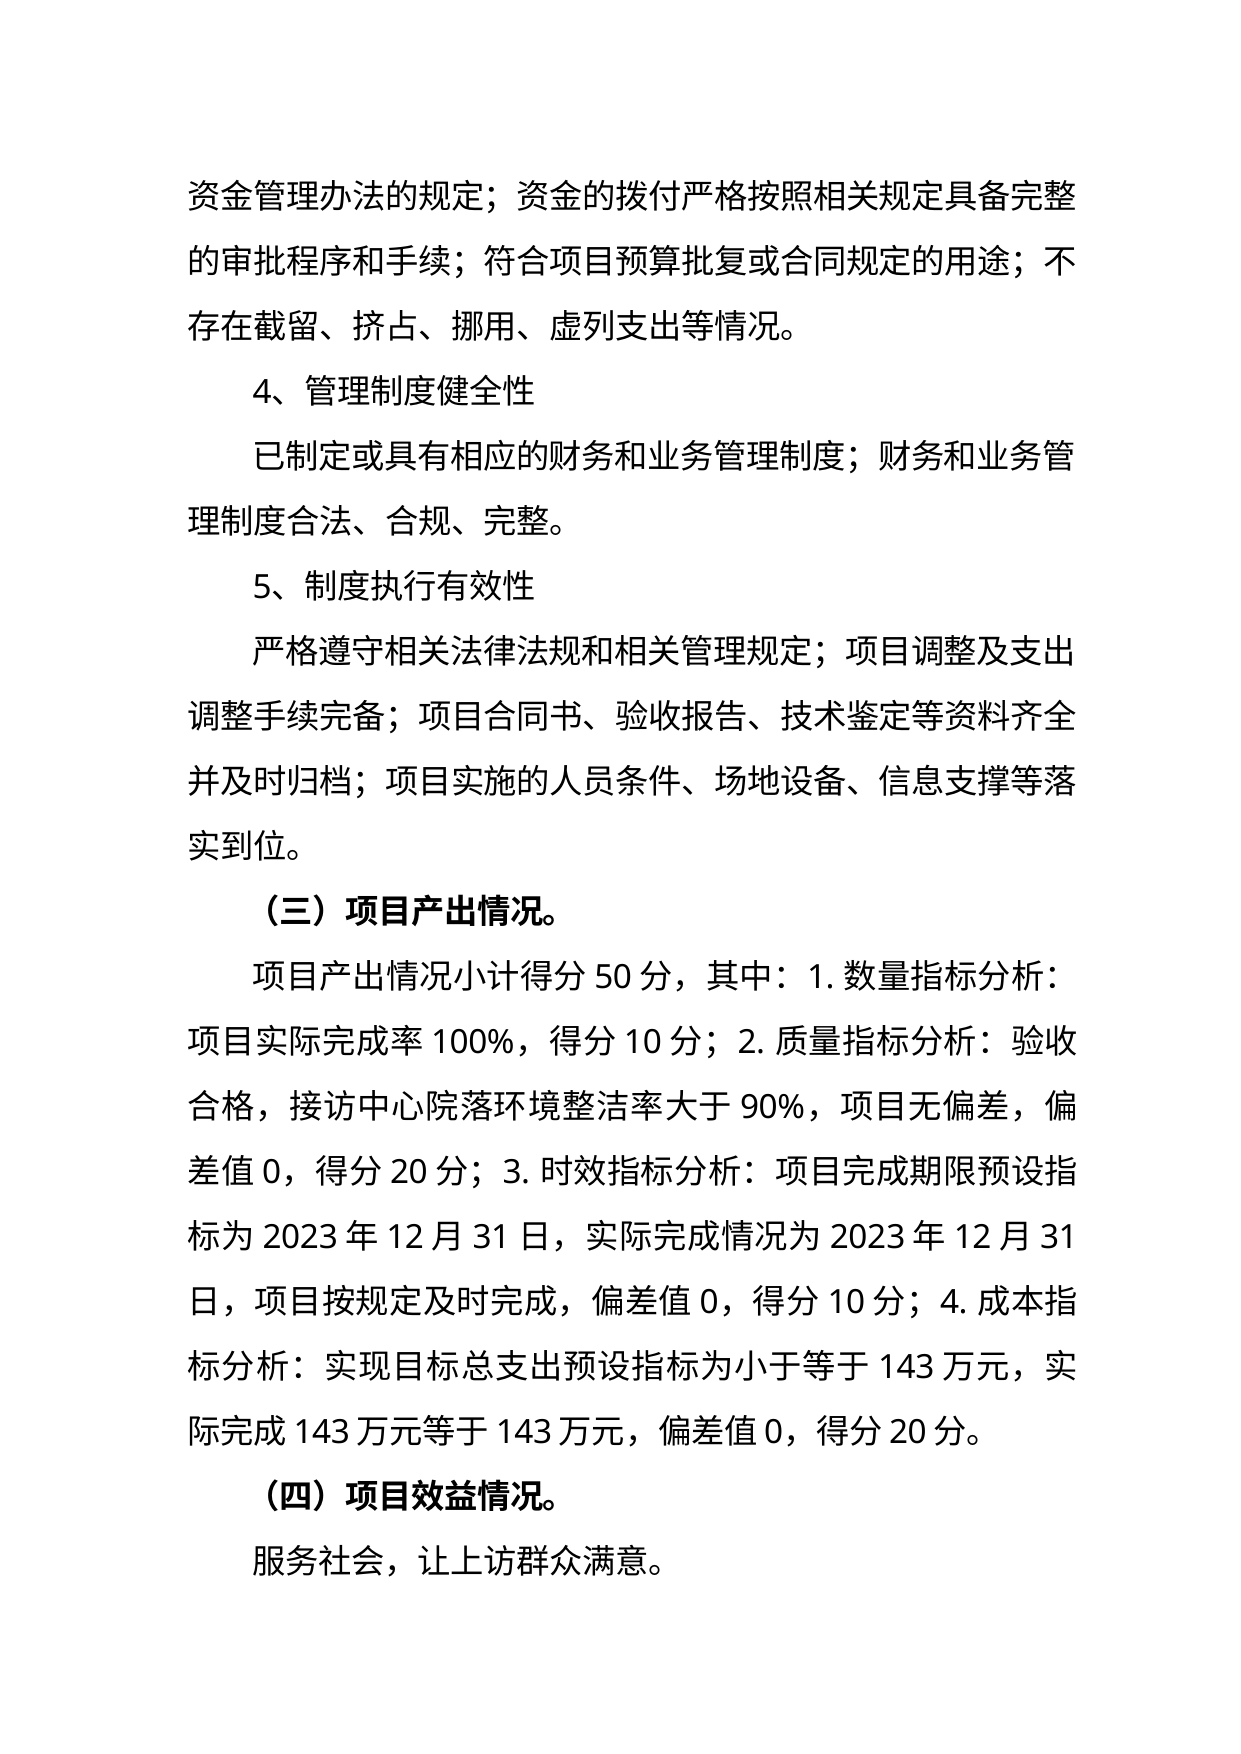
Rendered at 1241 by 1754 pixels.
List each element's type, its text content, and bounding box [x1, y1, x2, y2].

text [187, 162, 1078, 357]
text 已制定或具有相应的财务和业务管理制度；财务和业务管理制度合法、合规、完整。 [187, 422, 1078, 552]
text （四）项目效益情况。 [187, 1462, 1078, 1527]
text （三）项目产出情况。 [187, 877, 1078, 942]
text 5、制度执行有效性 [187, 552, 1078, 617]
text 服务社会，让上访群众满意。 [187, 1527, 1078, 1592]
text 项目产出情况小计得分50分，其中：1. 数量指标分析：项目实际完成率100%，得分10分；2. 质量指标分析：验收合格，接访中心院落环境整洁率大于90%，项目无偏差，偏差值0，得分20分；3. 时效指标分析：项目完成期限预设指标为2023年12月31日，实际完成情况为2023年12月31日，项目按规定及时完成，偏差值0，得分10分；4. 成本指标分析：实现目标总支出预设指标为小于等于143万元，实际完成143万元等于143万元，偏差值0，得分20分。 [187, 942, 1078, 1462]
text 4、管理制度健全性 [187, 357, 1078, 422]
text 严格遵守相关法律法规和相关管理规定；项目调整及支出调整手续完备；项目合同书、验收报告、技术鉴定等资料齐全并及时归档；项目实施的人员条件、场地设备、信息支撑等落实到位。 [187, 617, 1078, 877]
